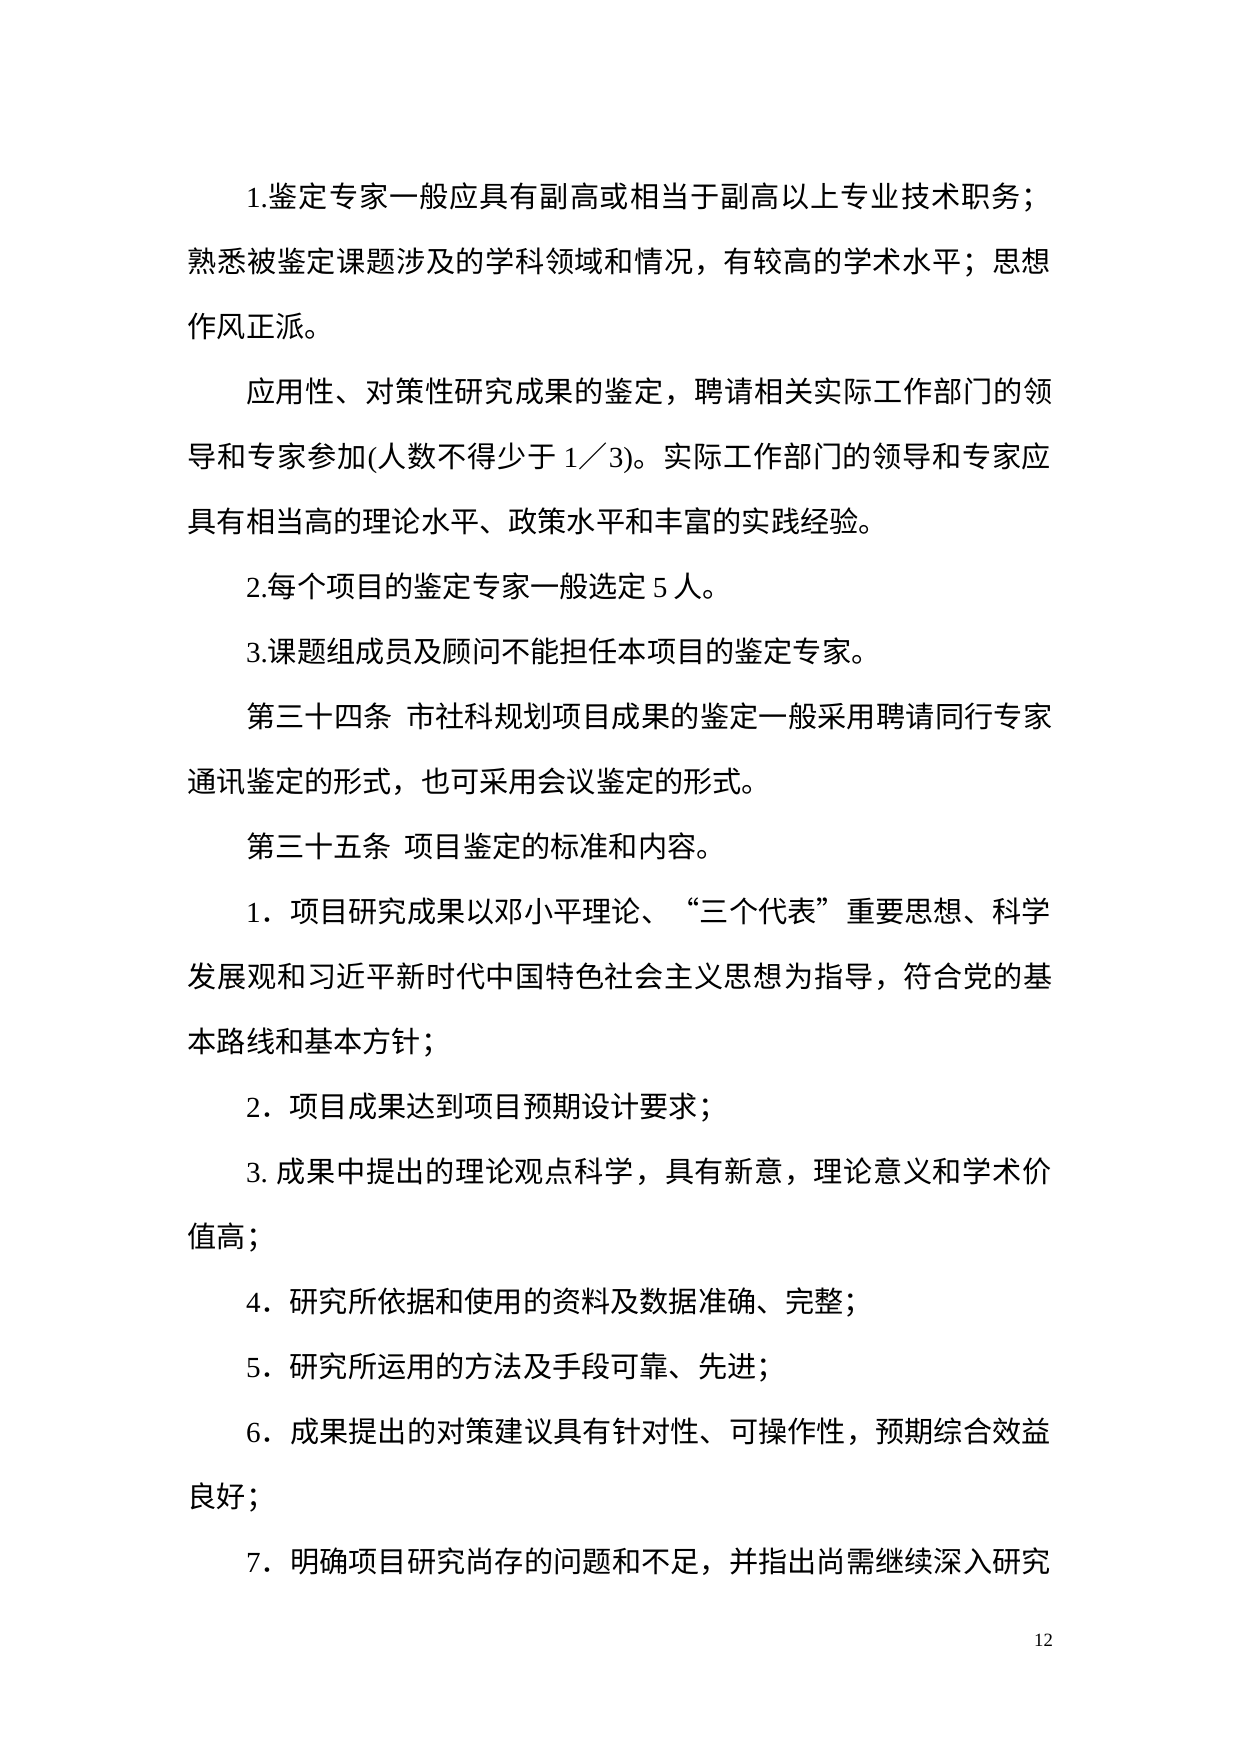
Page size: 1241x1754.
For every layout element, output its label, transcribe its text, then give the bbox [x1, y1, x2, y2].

text 1.鉴定专家一般应具有副高或相当于副高以上专业技术职务；熟悉被鉴定课题涉及的学科领域和情况，有较高的学术水平；思想作风正派。 [187, 162, 1053, 357]
text 4．研究所依据和使用的资料及数据准确、完整； [187, 1267, 1053, 1332]
text 3. 成果中提出的理论观点科学，具有新意，理论意义和学术价值高； [187, 1137, 1053, 1267]
text 1．项目研究成果以邓小平理论、“三个代表”重要思想、科学发展观和习近平新时代中国特色社会主义思想为指导，符合党的基本路线和基本方针； [187, 877, 1053, 1072]
text 6．成果提出的对策建议具有针对性、可操作性，预期综合效益良好； [187, 1397, 1053, 1527]
text 第三十五条 项目鉴定的标准和内容。 [187, 812, 1053, 877]
text 3.课题组成员及顾问不能担任本项目的鉴定专家。 [187, 617, 1053, 682]
text 2．项目成果达到项目预期设计要求； [187, 1072, 1053, 1137]
text 应用性、对策性研究成果的鉴定，聘请相关实际工作部门的领导和专家参加(人数不得少于1／3)。实际工作部门的领导和专家应具有相当高的理论水平、政策水平和丰富的实践经验。 [187, 357, 1053, 552]
text 5．研究所运用的方法及手段可靠、先进； [187, 1332, 1053, 1397]
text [187, 1527, 1053, 1592]
text 第三十四条 市社科规划项目成果的鉴定一般采用聘请同行专家通讯鉴定的形式，也可采用会议鉴定的形式。 [187, 682, 1053, 812]
text 2.每个项目的鉴定专家一般选定5人。 [187, 552, 1053, 617]
